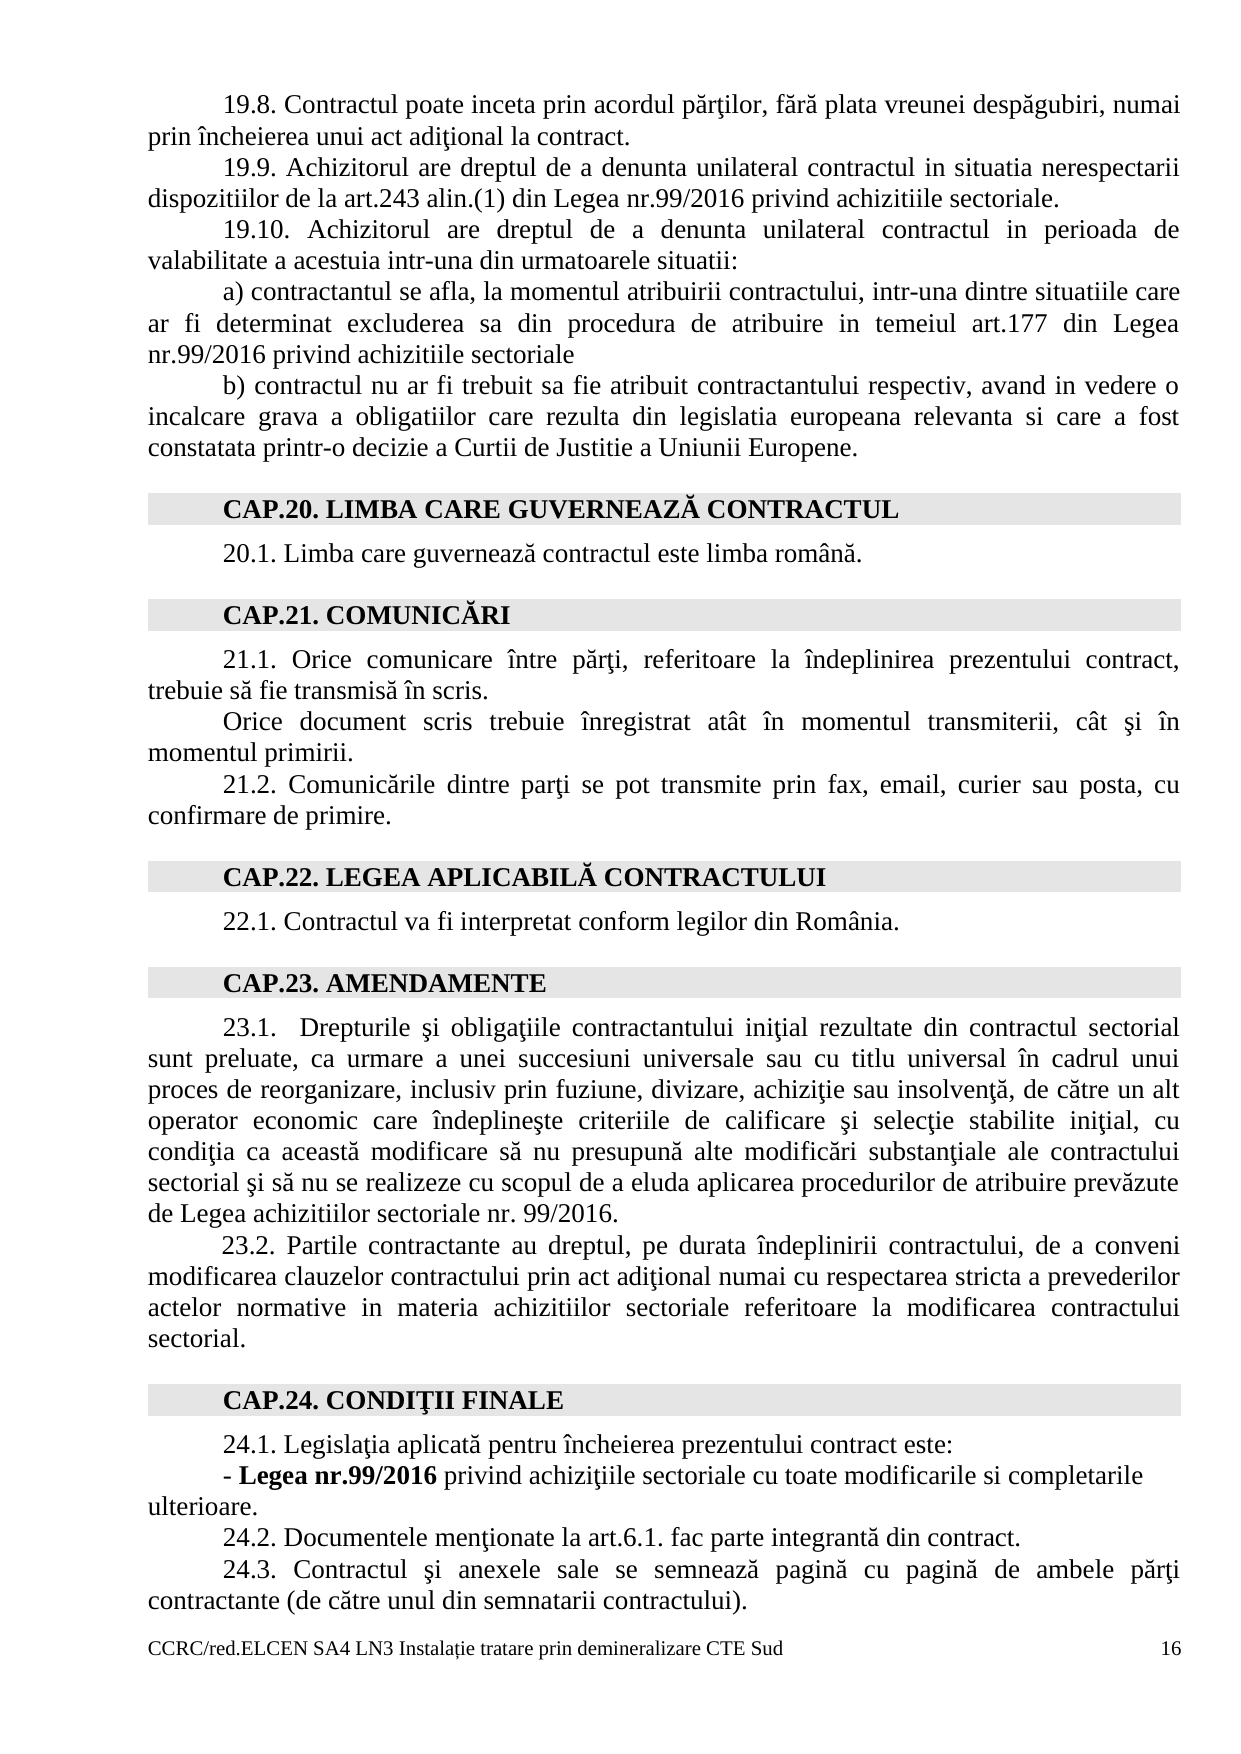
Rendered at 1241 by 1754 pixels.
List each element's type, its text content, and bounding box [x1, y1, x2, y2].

text 23.2. Partile contractante au dreptul, pe durata îndeplinirii contractului, de a conveni modificarea clauzelor contractului prin act adiţional numai cu respectarea stricta a prevederilor actelor normative in materia achizitiilor sectoriale referitoare la modificarea contractului sectorial. [148, 1229, 1181, 1353]
text 24.3. Contractul şi anexele sale se semnează pagină cu pagină de ambele părţi contractante (de către unul din semnatarii contractului). [148, 1553, 1181, 1615]
subtitle CAP.24. CONDIŢII FINALE [148, 1384, 1181, 1416]
subtitle CAP.20. LIMBA CARE GUVERNEAZĂ CONTRACTUL [148, 493, 1181, 525]
text - Legea nr.99/2016 privind achiziţiile sectoriale cu toate modificarile si completarile ulterioare. [148, 1459, 1181, 1522]
text 24.2. Documentele menţionate la art.6.1. fac parte integrantă din contract. [148, 1522, 1181, 1553]
text 19.8. Contractul poate inceta prin acordul părţilor, fără plata vreunei despăgubiri, numai prin încheierea unui act adiţional la contract. [148, 89, 1181, 151]
subtitle CAP.21. COMUNICĂRI [148, 599, 1181, 631]
text Orice document scris trebuie înregistrat atât în momentul transmiterii, cât şi în momentul primirii. [148, 705, 1181, 768]
text 23.1. Drepturile şi obligaţiile contractantului iniţial rezultate din contractul sectorial sunt preluate, ca urmare a unei succesiuni universale sau cu titlu universal în cadrul unui proces de reorganizare, inclusiv prin fuziune, divizare, achiziţie sau insolvenţă, de către un alt operator economic care îndeplineşte criteriile de calificare şi selecţie stabilite iniţial, cu condiţia ca această modificare să nu presupună alte modificări substanţiale ale contractului sectorial şi să nu se realizeze cu scopul de a eluda aplicarea procedurilor de atribuire prevăzute de Legea achizitiilor sectoriale nr. 99/2016. [148, 1011, 1181, 1229]
text 19.10. Achizitorul are dreptul de a denunta unilateral contractul in perioada de valabilitate a acestuia intr-una din urmatoarele situatii: [148, 213, 1181, 276]
text 21.1. Orice comunicare între părţi, referitoare la îndeplinirea prezentului contract, trebuie să fie transmisă în scris. [148, 643, 1181, 705]
subtitle CAP.23. AMENDAMENTE [148, 967, 1181, 998]
subtitle CAP.22. LEGEA APLICABILĂ CONTRACTULUI [148, 861, 1181, 892]
text 22.1. Contractul va fi interpretat conform legilor din România. [148, 905, 1181, 936]
text a) contractantul se afla, la momentul atribuirii contractului, intr-una dintre situatiile care ar fi determinat excluderea sa din procedura de atribuire in temeiul art.177 din Legea nr.99/2016 privind achizitiile sectoriale [148, 276, 1181, 369]
text 21.2. Comunicările dintre parţi se pot transmite prin fax, email, curier sau posta, cu confirmare de primire. [148, 768, 1181, 830]
text 20.1. Limba care guvernează contractul este limba română. [148, 537, 1181, 568]
text b) contractul nu ar fi trebuit sa fie atribuit contractantului respectiv, avand in vedere o incalcare grava a obligatiilor care rezulta din legislatia europeana relevanta si care a fost constatata printr-o decizie a Curtii de Justitie a Uniunii Europene. [148, 369, 1181, 462]
text 19.9. Achizitorul are dreptul de a denunta unilateral contractul in situatia nerespectarii dispozitiilor de la art.243 alin.(1) din Legea nr.99/2016 privind achizitiile sectoriale. [148, 151, 1181, 213]
text 24.1. Legislaţia aplicată pentru încheierea prezentului contract este: [148, 1428, 1181, 1459]
